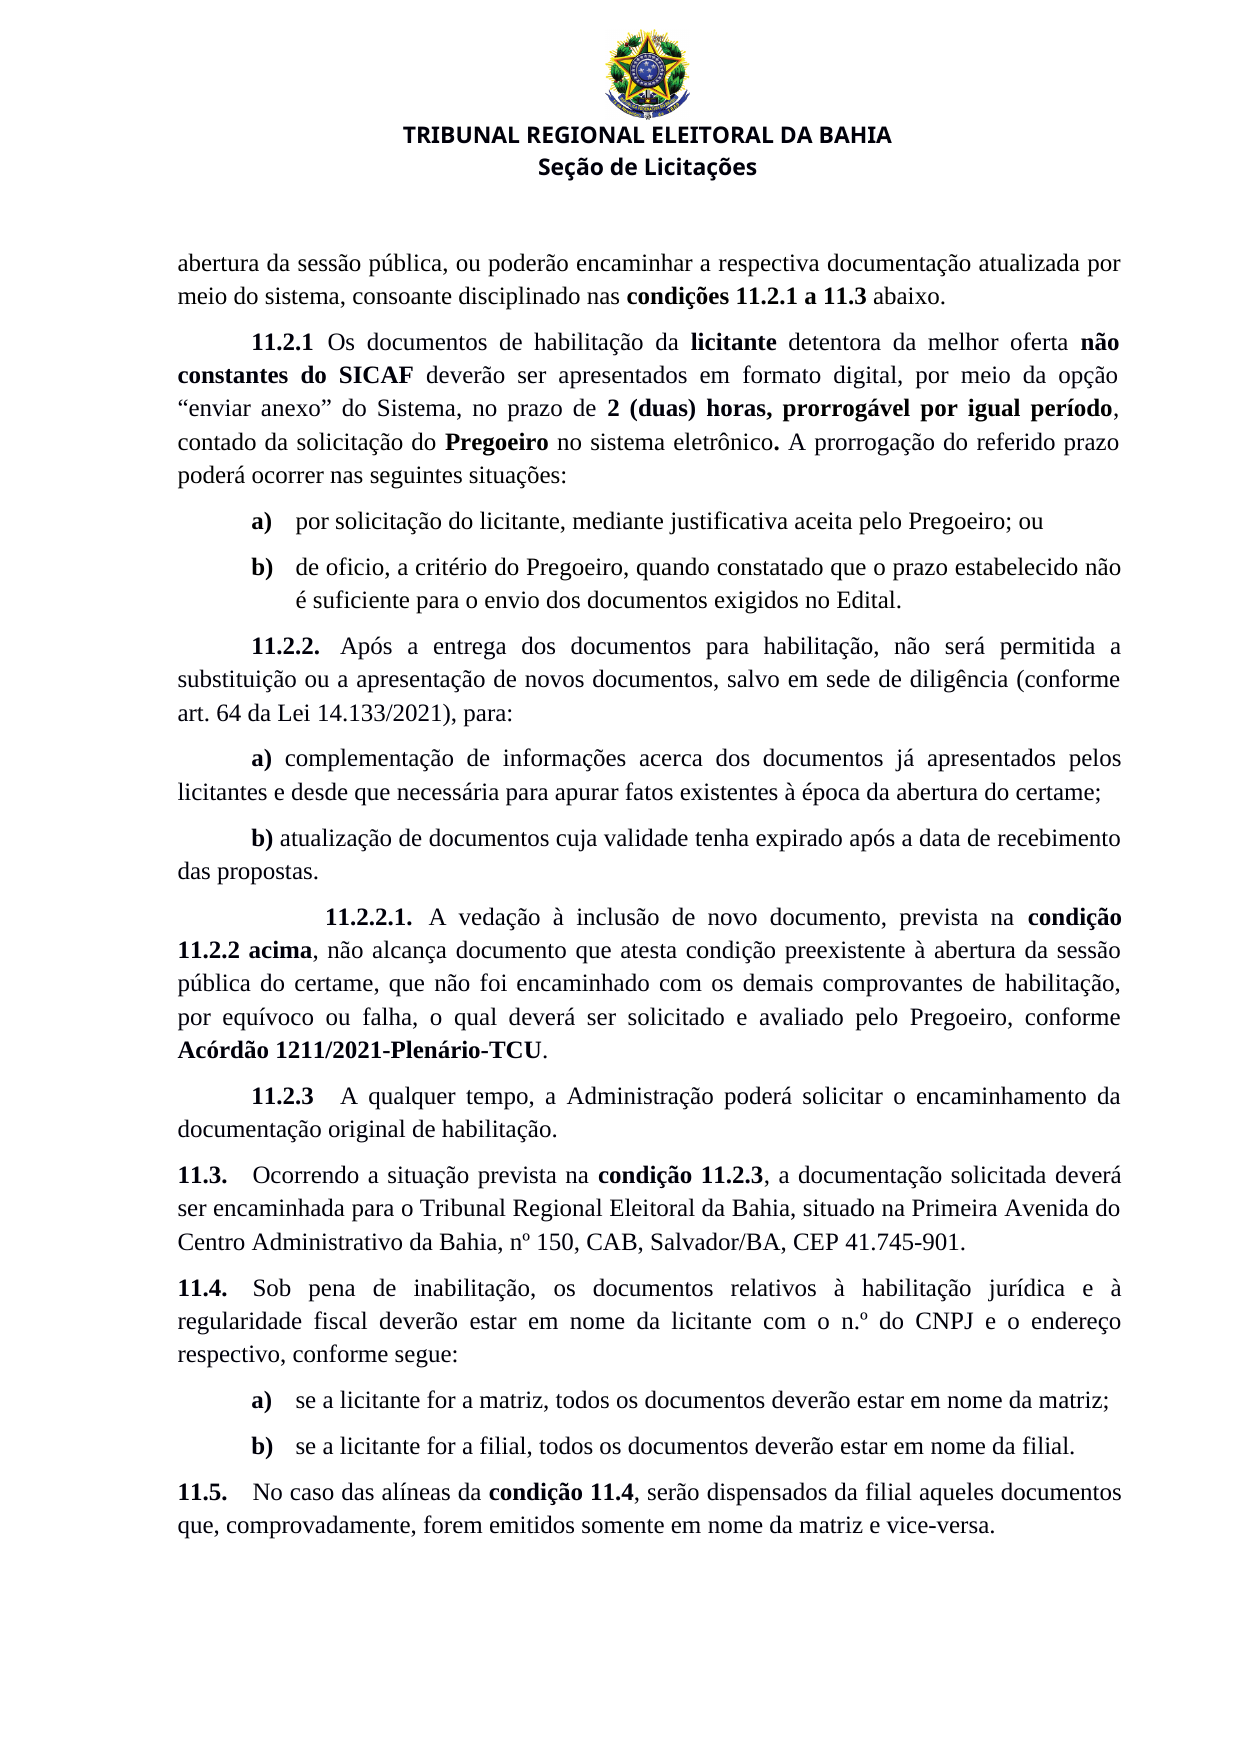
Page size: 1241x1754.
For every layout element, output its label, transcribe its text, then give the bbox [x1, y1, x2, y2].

text 11.3. Ocorrendo a situação prevista na condição 11.2.3, a documentação solicitada deverá ser encaminhada para o Tribunal Regional Eleitoral da Bahia, situado na Primeira Avenida do Centro Administrativo da Bahia, nº 150, CAB, Salvador/BA, CEP 41.745-901. [177, 1157, 1122, 1257]
text b) de oficio, a critério do Pregoeiro, quando constatado que o prazo estabelecido não é suficiente para o envio dos documentos exigidos no Edital. [251, 548, 1122, 615]
text 11.2.3 A qualquer tempo, a Administração poderá solicitar o encaminhamento da documentação original de habilitação. [177, 1078, 1122, 1144]
text b) atualização de documentos cuja validade tenha expirado após a data de recebimento das propostas. [177, 819, 1122, 886]
list se a licitante for a filial, todos os documentos deverão estar em nome da filial. [251, 1428, 1122, 1461]
text 11.2.2. Após a entrega dos documentos para habilitação, não será permitida a substituição ou a apresentação de novos documentos, salvo em sede de diligência (conforme art. 64 da Lei 14.133/2021), para: [177, 628, 1122, 728]
text a) por solicitação do licitante, mediante justificativa aceita pelo Pregoeiro; ou [251, 503, 1122, 536]
text 11.4. Sob pena de inabilitação, os documentos relativos à habilitação jurídica e à regularidade fiscal deverão estar em nome da licitante com o n.º do CNPJ e o endereço respectivo, conforme segue: [177, 1269, 1122, 1369]
text a) complementação de informações acerca dos documentos já apresentados pelos licitantes e desde que necessária para apurar fatos existentes à época da abertura do certame; [177, 740, 1122, 807]
text 11.2.2.1. A vedação à inclusão de novo documento, prevista na condição 11.2.2 acima, não alcança documento que atesta condição preexistente à abertura da sessão pública do certame, que não foi encaminhado com os demais comprovantes de habilitação, por equívoco ou falha, o qual deverá ser solicitado e avaliado pelo Pregoeiro, conforme Acórdão 1211/2021-Plenário-TCU. [177, 898, 1122, 1065]
text 11.5. No caso das alíneas da condição 11.4, serão dispensados da filial aqueles documentos que, comprovadamente, forem emitidos somente em nome da matriz e vice-versa. [177, 1473, 1122, 1540]
text 11.2.1 Os documentos de habilitação da licitante detentora da melhor oferta não constantes do SICAF deverão ser apresentados em formato digital, por meio da opção “enviar anexo” do Sistema, no prazo de 2 (duas) horas, prorrogável por igual período, contado da solicitação do Pregoeiro no sistema eletrônico. A prorrogação do referido prazo poderá ocorrer nas seguintes situações: [177, 323, 1119, 490]
list se a licitante for a matriz, todos os documentos deverão estar em nome da matriz; [251, 1382, 1122, 1415]
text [177, 244, 1122, 311]
